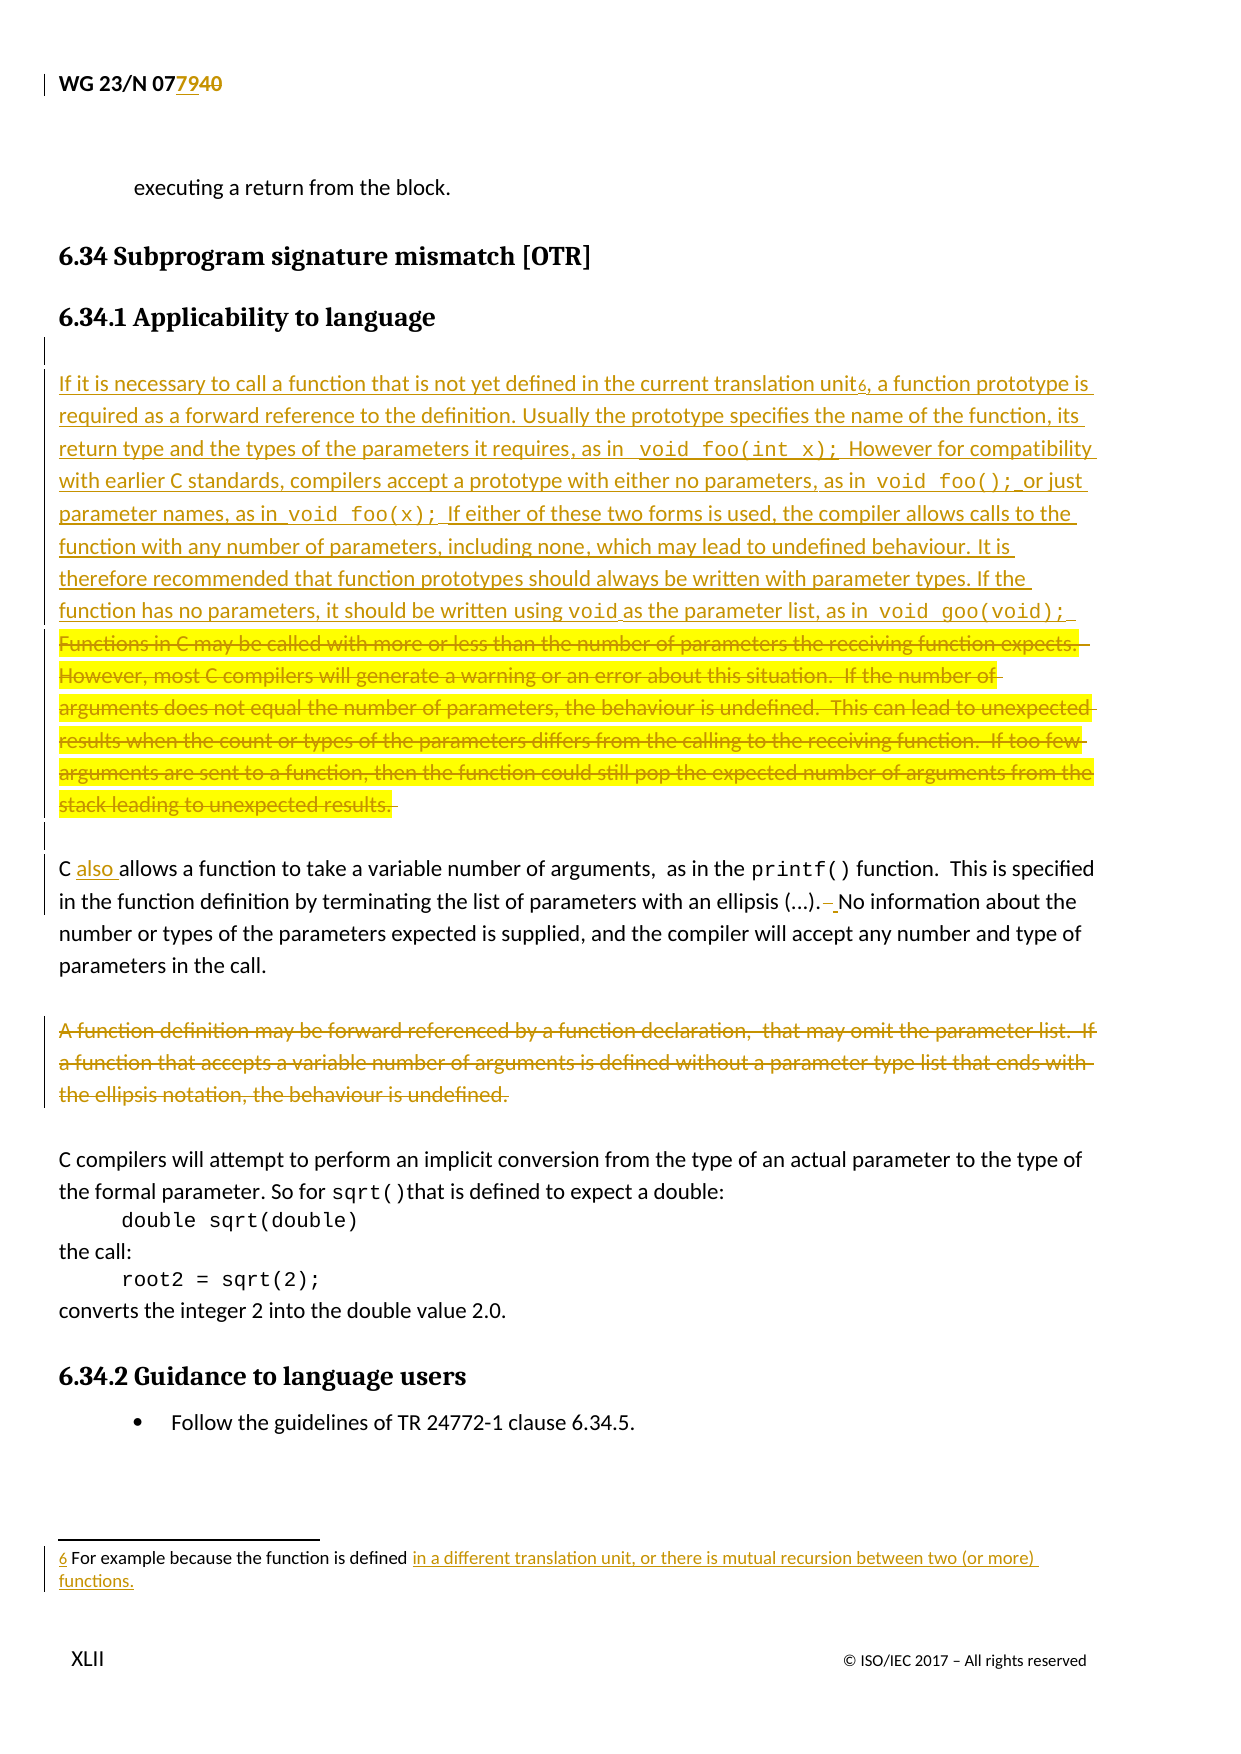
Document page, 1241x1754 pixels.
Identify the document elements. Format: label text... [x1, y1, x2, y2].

subtitle 6.34 Subprogram signature mismatch [OTR] [58, 241, 1099, 273]
text C compilers will attempt to perform an implicit conversion from the type of an actual parameter to the type of the formal parameter. So for sqrt()that is defined to expect a double: [58, 1145, 1099, 1205]
text C allows a function to take a variable number of arguments, as in the printf() function. This is specified in the function definition by terminating the list of parameters with an ellipsis (...).No information about the number or types of the parameters expected is supplied, and the compiler will accept any number and type of parameters in the call. [58, 854, 1099, 979]
list Long lived pointers that contain block-local addresses should be assigned the null pointer value before executing a return from the block. [96, 173, 1099, 202]
text converts the integer 2 into the double value 2.0. [58, 1296, 1099, 1324]
text the call: [58, 1237, 1099, 1265]
text double sqrt(double) [58, 1210, 1099, 1233]
subtitle 6.34.2 Guidance to language users [58, 1361, 1099, 1392]
list Follow the guidelines of TR 24772-1 clause 6.34.5. [133, 1408, 1099, 1436]
subtitle 6.34.1 Applicability to language [58, 302, 1099, 333]
text root2 = sqrt(2); [58, 1269, 1099, 1293]
